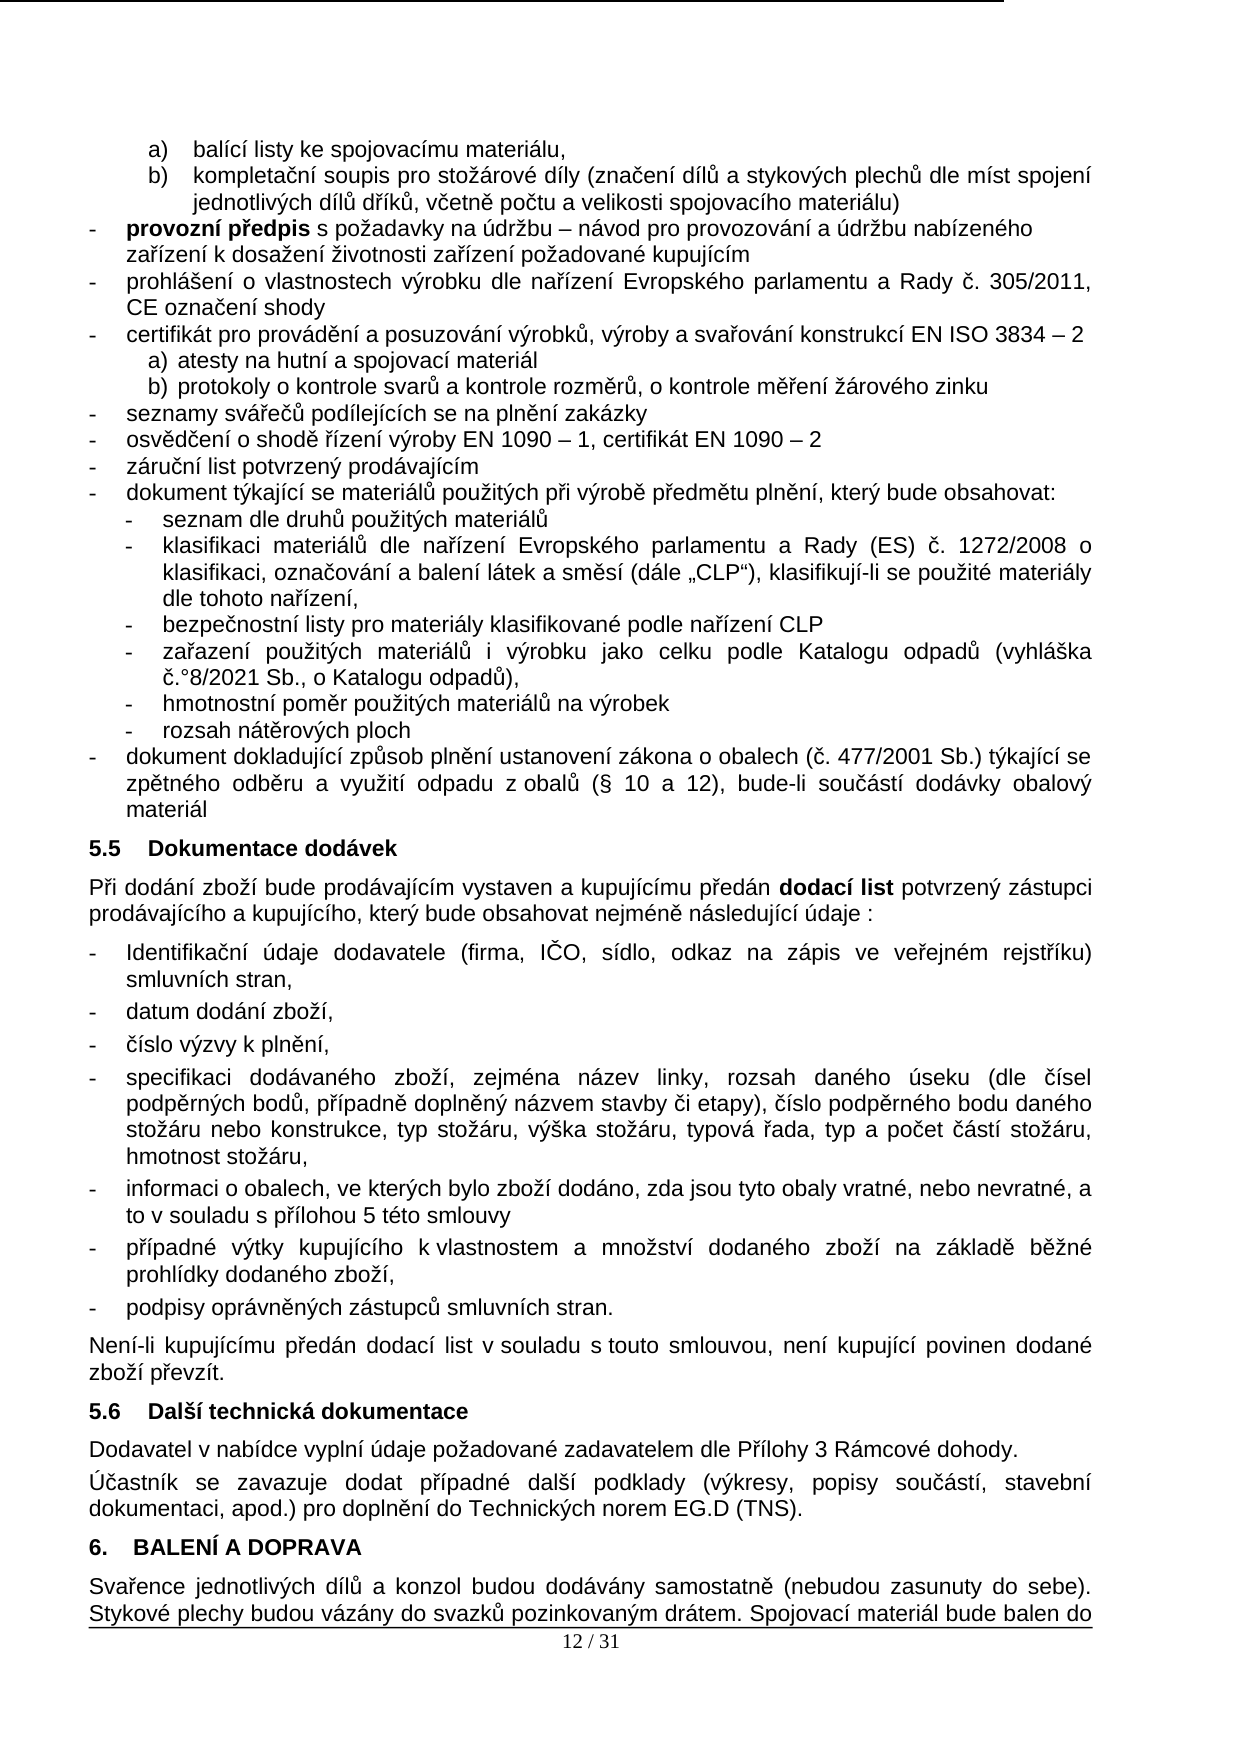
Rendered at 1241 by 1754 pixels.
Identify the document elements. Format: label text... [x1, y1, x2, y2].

list protokoly o kontrole svarů a kontrole rozměrů, o kontrole měření žárového zinku [148, 373, 1092, 400]
list Další technická dokumentace [89, 1398, 1092, 1424]
list podpisy oprávněných zástupců smluvních stran. [89, 1293, 1092, 1320]
list Dokumentace dodávek [89, 835, 1092, 861]
text Není-li kupujícímu předán dodací list v souladu s touto smlouvou, není kupující povinen dodané zboží převzít. [89, 1332, 1092, 1385]
list dokument týkající se materiálů použitých při výrobě předmětu plnění, který bude obsahovat: [89, 479, 1092, 506]
list seznam dle druhů použitých materiálů [125, 506, 1092, 532]
list atesty na hutní a spojovací materiál [148, 347, 1092, 373]
list balící listy ke spojovacímu materiálu, [148, 136, 1092, 162]
list BALENÍ A DOPRAVA [89, 1534, 1092, 1561]
list datum dodání zboží, [89, 998, 1092, 1024]
list specifikaci dodávaného zboží, zejména název linky, rozsah daného úseku (dle čísel podpěrných bodů, případně doplněný názvem stavby či etapy), číslo podpěrného bodu daného stožáru nebo konstrukce, typ stožáru, výška stožáru, typová řada, typ a počet částí stožáru, hmotnost stožáru, [89, 1063, 1092, 1169]
list zařazení použitých materiálů i výrobku jako celku podle Katalogu odpadů (vyhláška č.°8/2021 Sb., o Katalogu odpadů), [125, 638, 1092, 690]
list certifikát pro provádění a posuzování výrobků, výroby a svařování konstrukcí EN ISO 3834 – 2 [89, 321, 1092, 347]
list informaci o obalech, ve kterých bylo zboží dodáno, zda jsou tyto obaly vratné, nebo nevratné, a to v souladu s přílohou 5 této smlouvy [89, 1175, 1092, 1228]
text Účastník se zavazuje dodat případné další podklady (výkresy, popisy součástí, stavební dokumentaci, apod.) pro doplnění do Technických norem EG.D (TNS). [89, 1469, 1092, 1522]
list bezpečnostní listy pro materiály klasifikované podle nařízení CLP [125, 611, 1092, 638]
list záruční list potvrzený prodávajícím [89, 453, 1092, 479]
text Při dodání zboží bude prodávajícím vystaven a kupujícímu předán dodací list potvrzený zástupci prodávajícího a kupujícího, který bude obsahovat nejméně následující údaje : [89, 874, 1092, 927]
list rozsah nátěrových ploch [125, 717, 1092, 743]
list provozní předpis s požadavky na údržbu – návod pro provozování a údržbu nabízeného zařízení k dosažení životnosti zařízení požadované kupujícím [89, 215, 1092, 268]
list číslo výzvy k plnění, [89, 1031, 1092, 1057]
list kompletační soupis pro stožárové díly (značení dílů a stykových plechů dle míst spojení jednotlivých dílů dříků, včetně počtu a velikosti spojovacího materiálu) [148, 162, 1092, 215]
list případné výtky kupujícího k vlastnostem a množství dodaného zboží na základě běžné prohlídky dodaného zboží, [89, 1234, 1092, 1287]
list klasifikaci materiálů dle nařízení Evropského parlamentu a Rady (ES) č. 1272/2008 o klasifikaci, označování a balení látek a směsí (dále „CLP“), klasifikují-li se použité materiály dle tohoto nařízení, [125, 532, 1092, 611]
text Dodavatel v nabídce vyplní údaje požadované zadavatelem dle Přílohy 3 Rámcové dohody. [89, 1436, 1092, 1463]
list hmotnostní poměr použitých materiálů na výrobek [125, 690, 1092, 717]
list Identifikační údaje dodavatele (firma, IČO, sídlo, odkaz na zápis ve veřejném rejstříku) smluvních stran, [89, 939, 1092, 992]
list dokument dokladující způsob plnění ustanovení zákona o obalech (č. 477/2001 Sb.) týkající se zpětného odběru a využití odpadu z obalů (§ 10 a 12), bude-li součástí dodávky obalový materiál [89, 743, 1092, 822]
list prohlášení o vlastnostech výrobku dle nařízení Evropského parlamentu a Rady č. 305/2011, CE označení shody [89, 268, 1092, 321]
list seznamy svářečů podílejících se na plnění zakázky [89, 400, 1092, 426]
list osvědčení o shodě řízení výroby EN 1090 – 1, certifikát EN 1090 – 2 [89, 426, 1092, 453]
